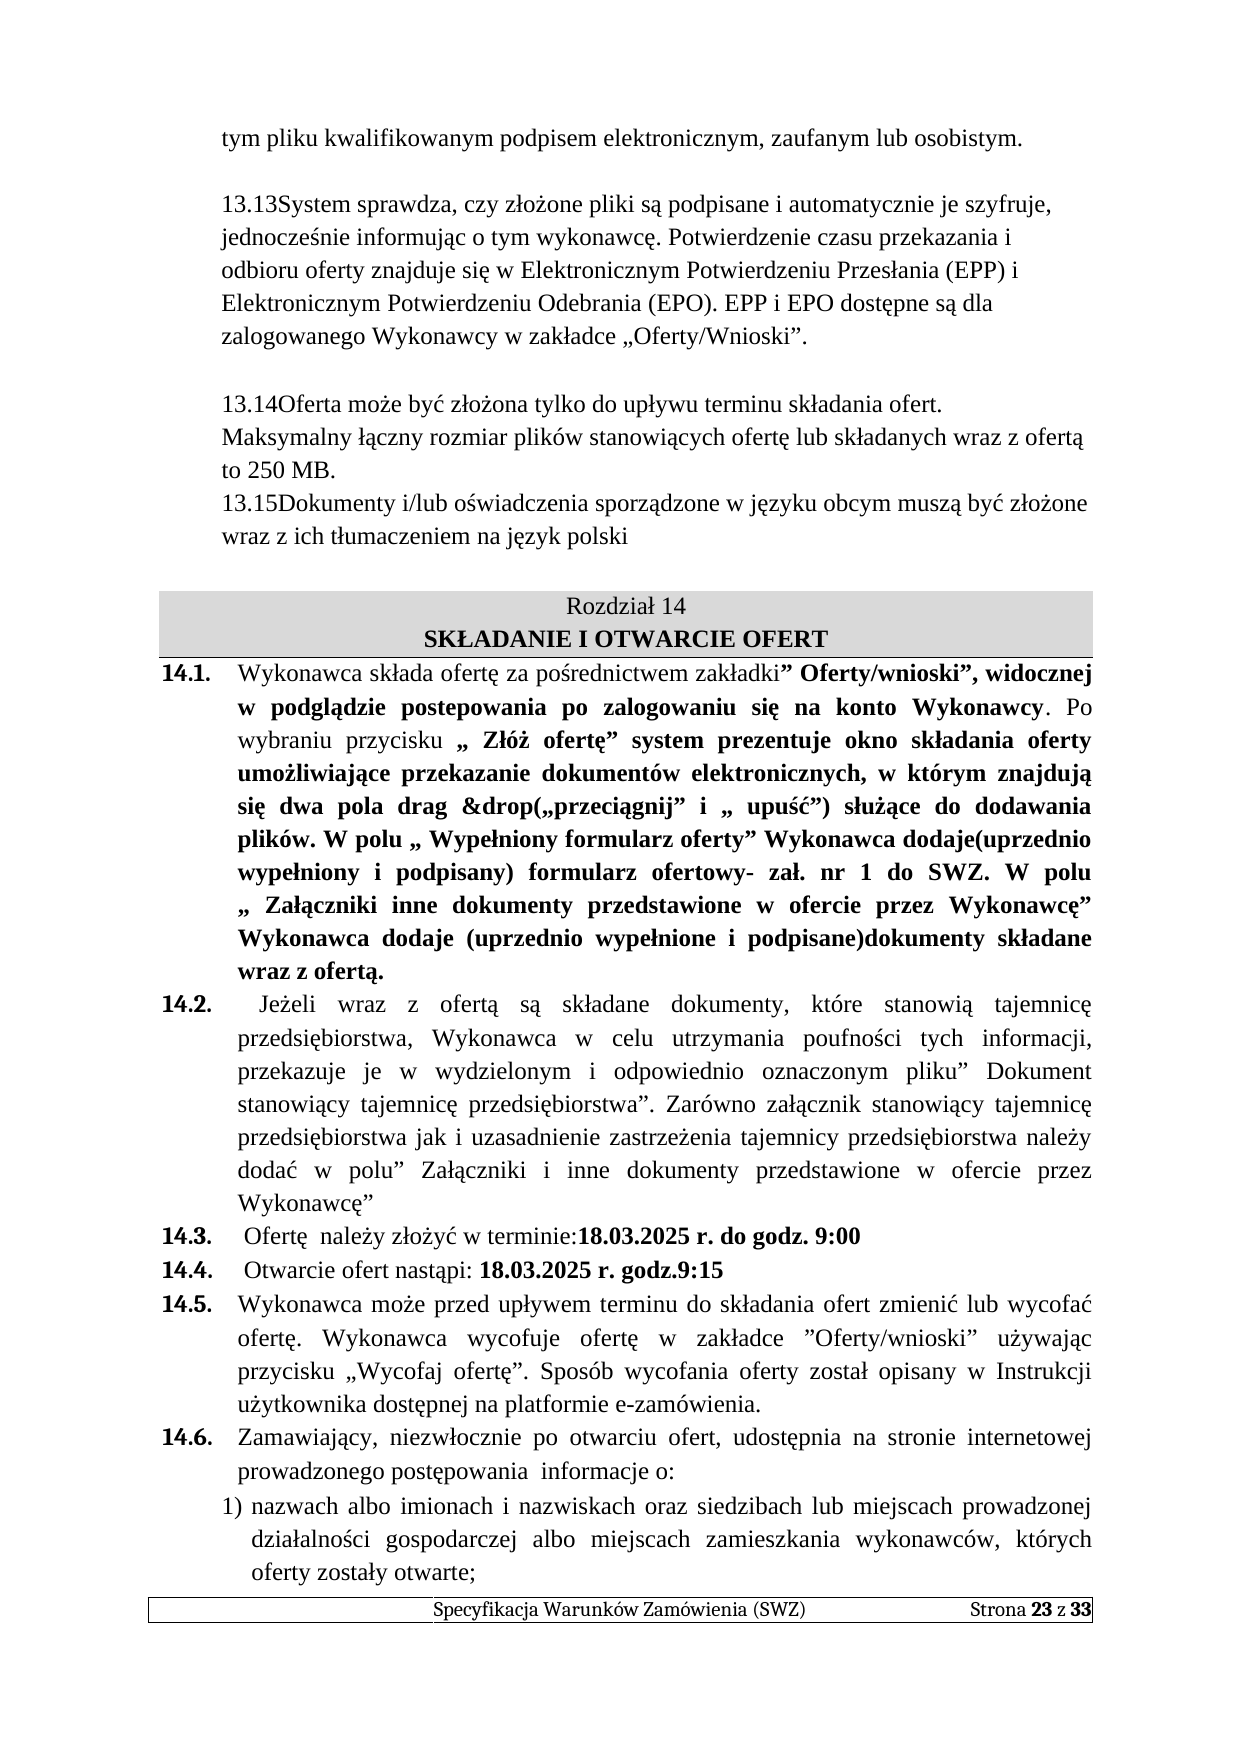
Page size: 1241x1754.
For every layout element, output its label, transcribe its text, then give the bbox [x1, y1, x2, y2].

list Wykonawca składa ofertę za pośrednictwem zakładki” Oferty/wnioski”, widocznej w podglądzie postepowania po zalogowaniu się na konto Wykonawcy. Po wybraniu przycisku „ Złóż ofertę” system prezentuje okno składania oferty umożliwiające przekazanie dokumentów elektronicznych, w którym znajdują się dwa pola drag &drop(„przeciągnij” i „ upuść”) służące do dodawania plików. W polu „ Wypełniony formularz oferty” Wykonawca dodaje(uprzednio wypełniony i podpisany) formularz ofertowy- zał. nr 1 do SWZ. W polu „ Załączniki inne dokumenty przedstawione w ofercie przez Wykonawcę” Wykonawca dodaje (uprzednio wypełnione i podpisane)dokumenty składane wraz z ofertą. [162, 658, 1093, 985]
list 13.15Dokumenty i/lub oświadczenia sporządzone w języku obcym muszą być złożone wraz z ich tłumaczeniem na język polski [221, 488, 1093, 550]
list Otwarcie ofert nastąpi: 18.03.2025 r. godz.9:15 [162, 1255, 1093, 1285]
table_header Rozdział 14 SKŁADANIE I OTWARCIE OFERT [159, 591, 1093, 657]
list nazwach albo imionach i nazwiskach oraz siedzibach lub miejscach prowadzonej działalności gospodarczej albo miejscach zamieszkania wykonawców, których oferty zostały otwarte; [221, 1491, 1093, 1586]
list 13.14Oferta może być złożona tylko do upływu terminu składania ofert. Maksymalny łączny rozmiar plików stanowiących ofertę lub składanych wraz z ofertą to 250 MB. [221, 389, 1093, 484]
list Jeżeli wraz z ofertą są składane dokumenty, które stanowią tajemnicę przedsiębiorstwa, Wykonawca w celu utrzymania poufności tych informacji, przekazuje je w wydzielonym i odpowiednio oznaczonym pliku” Dokument stanowiący tajemnicę przedsiębiorstwa”. Zarówno załącznik stanowiący tajemnicę przedsiębiorstwa jak i uzasadnienie zastrzeżenia tajemnicy przedsiębiorstwa należy dodać w polu” Załączniki i inne dokumenty przedstawione w ofercie przez Wykonawcę” [162, 989, 1093, 1217]
text 13.13System sprawdza, czy złożone pliki są podpisane i automatycznie je szyfruje, jednocześnie informując o tym wykonawcę. Potwierdzenie czasu przekazania i odbioru oferty znajduje się w Elektronicznym Potwierdzeniu Przesłania (EPP) i Elektronicznym Potwierdzeniu Odebrania (EPO). EPP i EPO dostępne są dla zalogowanego Wykonawcy w zakładce „Oferty/Wnioski”. [221, 189, 1093, 382]
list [221, 123, 1093, 181]
list Zamawiający, niezwłocznie po otwarciu ofert, udostępnia na stronie internetowej prowadzonego postępowania informacje o: [162, 1422, 1093, 1485]
list Ofertę należy złożyć w terminie:18.03.2025 r. do godz. 9:00 [162, 1221, 1093, 1251]
list Wykonawca może przed upływem terminu do składania ofert zmienić lub wycofać ofertę. Wykonawca wycofuje ofertę w zakładce ”Oferty/wnioski” używając przycisku „Wycofaj ofertę”. Sposób wycofania oferty został opisany w Instrukcji użytkownika dostępnej na platformie e-zamówienia. [162, 1289, 1093, 1418]
